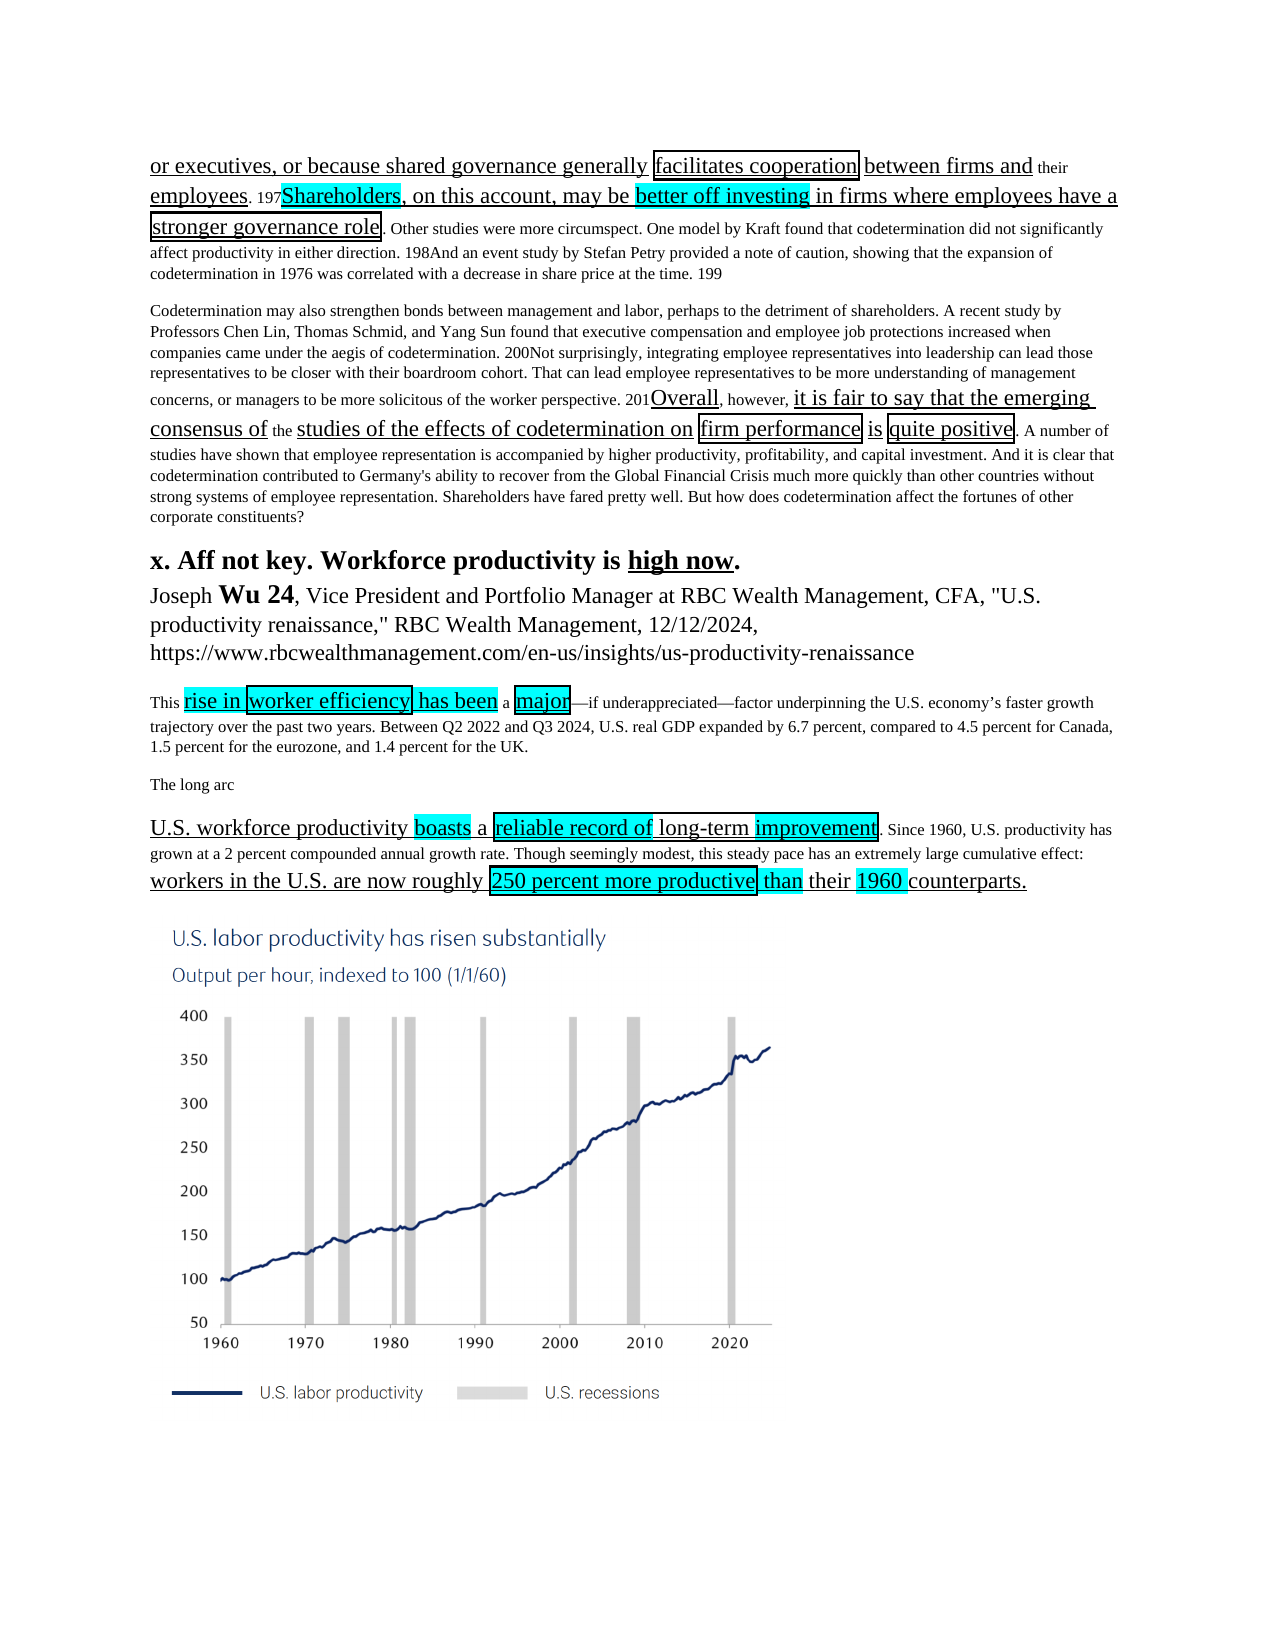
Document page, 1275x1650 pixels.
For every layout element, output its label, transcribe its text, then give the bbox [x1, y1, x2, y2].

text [150, 150, 1125, 283]
text U.S. workforce productivity boasts a reliable record of long-term improvement. Since 1960, U.S. productivity has grown at a 2 percent compounded annual growth rate. Though seemingly modest, this steady pace has an extremely large cumulative effect: workers in the U.S. are now roughly 250 percent more productive than their 1960 counterparts. [150, 812, 1125, 896]
text x. Aff not key. Workforce productivity is high now. [150, 544, 1125, 575]
text Joseph Wu 24, Vice President and Portfolio Manager at RBC Wealth Management, CFA, "U.S. productivity renaissance," RBC Wealth Management, 12/12/2024, https://www.rbcwealthmanagement.com/en-us/insights/us-productivity-renaissance [150, 578, 1125, 666]
text This rise in worker efficiency has been a major—if underappreciated—factor underpinning the U.S. economy’s faster growth trajectory over the past two years. Between Q2 2022 and Q3 2024, U.S. real GDP expanded by 6.7 percent, compared to 4.5 percent for Canada, 1.5 percent for the eurozone, and 1.4 percent for the UK. [150, 684, 1125, 756]
text The long arc [150, 774, 1125, 794]
picture [150, 915, 786, 1421]
text Codetermination may also strengthen bonds between management and labor, perhaps to the detriment of shareholders. A recent study by Professors Chen Lin, Thomas Schmid, and Yang Sun found that executive compensation and employee job protections increased when companies came under the aegis of codetermination. 200Not surprisingly, integrating employee representatives into leadership can lead those representatives to be closer with their boardroom cohort. That can lead employee representatives to be more understanding of management concerns, or managers to be more solicitous of the worker perspective. 201Overall, however, it is fair to say that the emerging consensus of the studies of the effects of codetermination on firm performance is quite positive. A number of studies have shown that employee representation is accompanied by higher productivity, profitability, and capital investment. And it is clear that codetermination contributed to Germany's ability to recover from the Global Financial Crisis much more quickly than other countries without strong systems of employee representation. Shareholders have fared pretty well. But how does codetermination affect the fortunes of other corporate constituents? [150, 301, 1125, 526]
